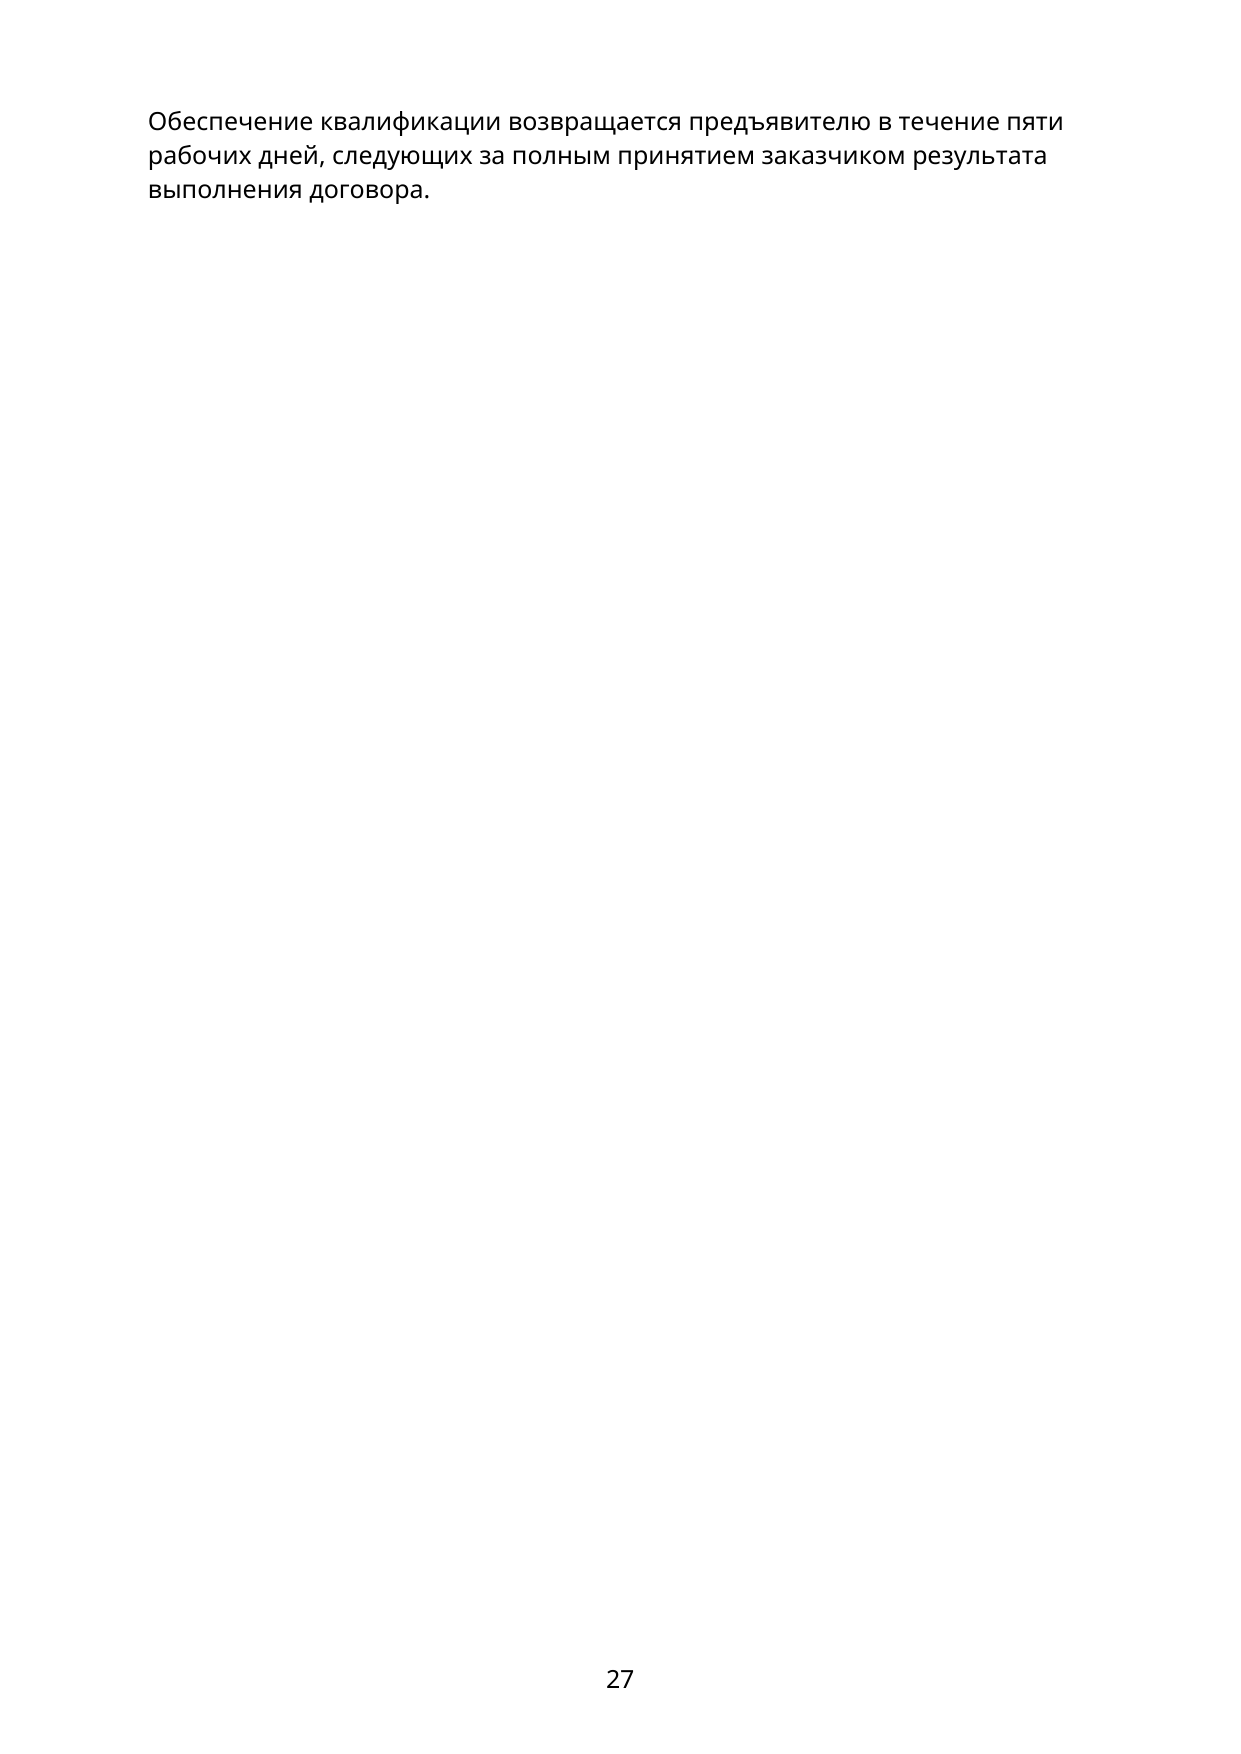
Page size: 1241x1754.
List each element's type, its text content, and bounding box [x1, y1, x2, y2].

text Обеспечение квалификации возвращается предъявителю в течение пяти рабочих дней, следующих за полным принятием заказчиком результата выполнения договора. [148, 103, 1092, 206]
